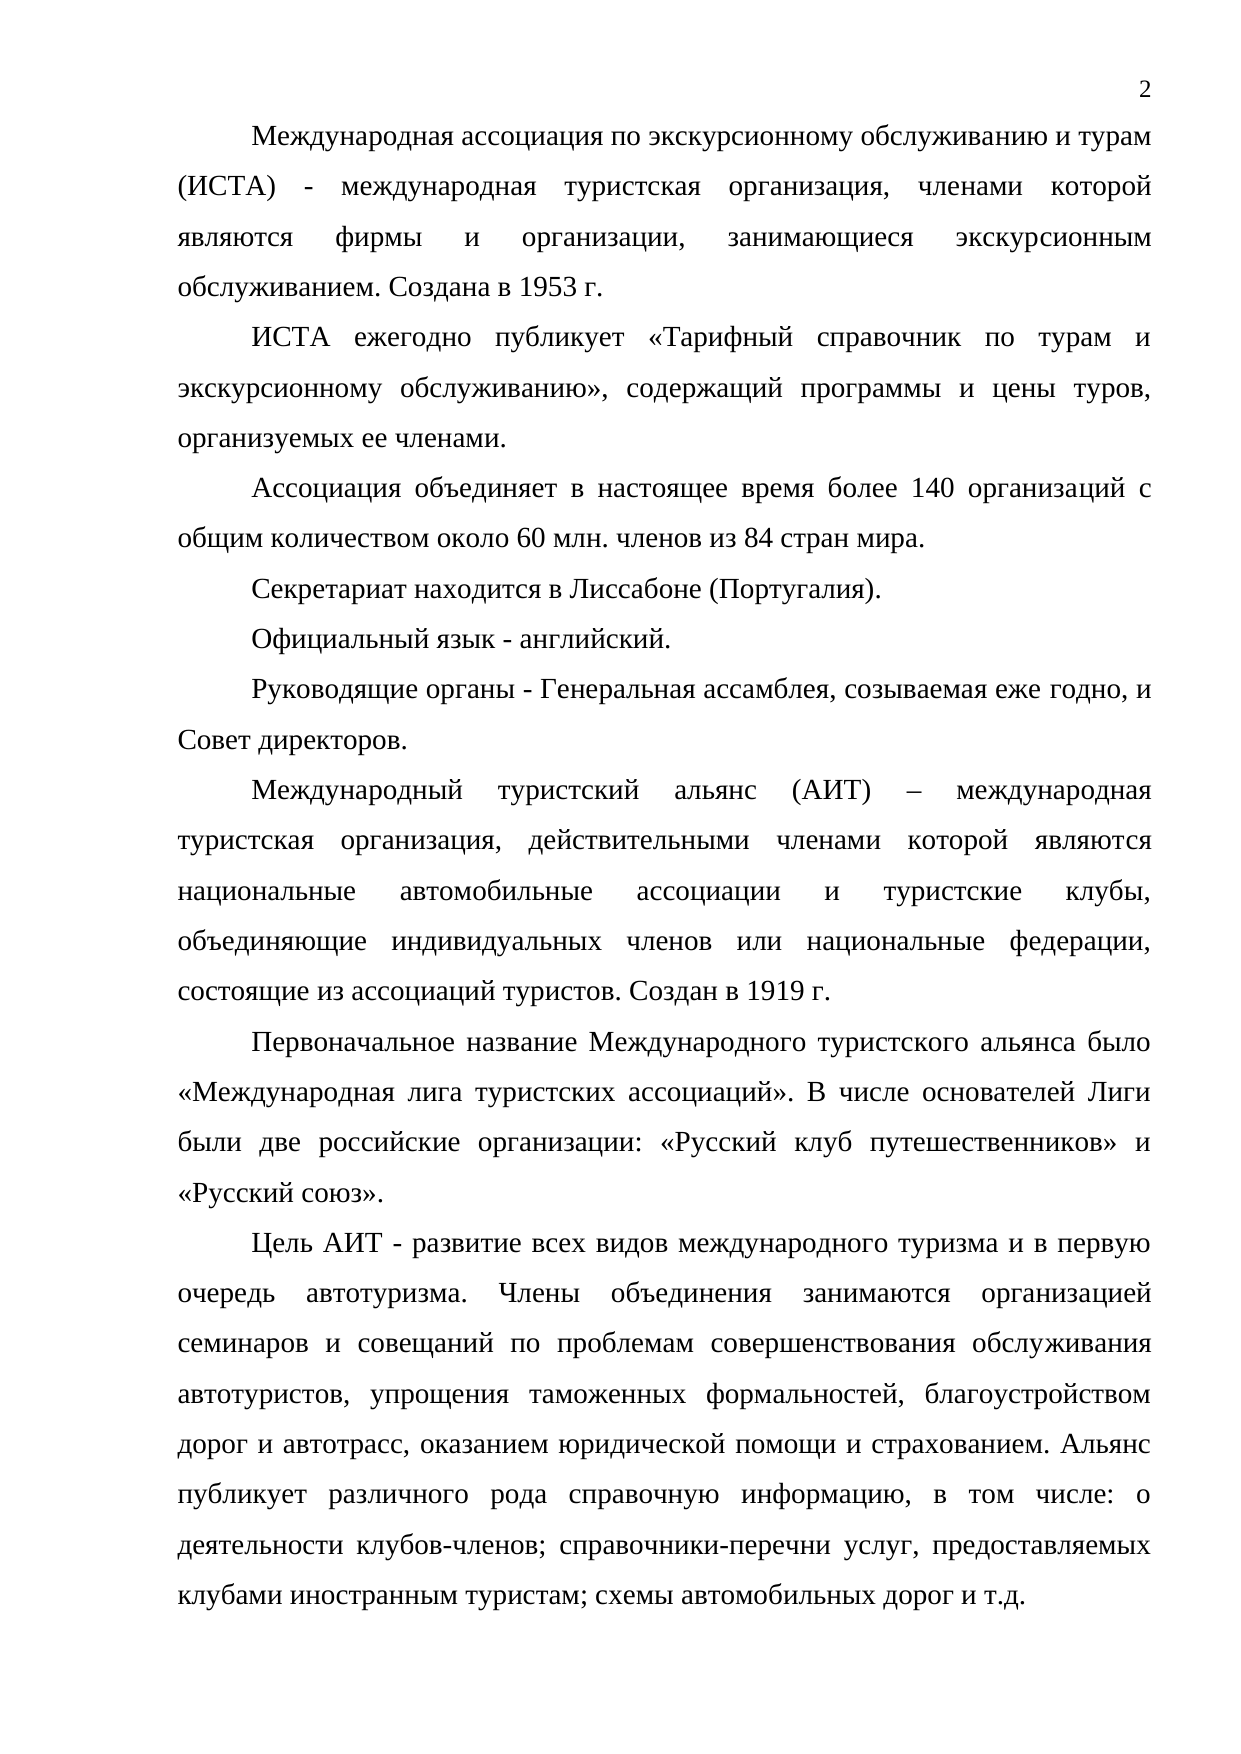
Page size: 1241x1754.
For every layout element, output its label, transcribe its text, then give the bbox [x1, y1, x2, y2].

text Международный туристский альянс (АИТ) – международная туристская организация, действительными членами которой являются национальные автомобильные ассоциации и туристские клубы, объединяющие индивидуальных членов или национальные федерации, состоящие из ассоциаций туристов. Создан в . [177, 772, 1152, 1007]
text Руководящие органы - Генеральная ассамблея, созываемая еже годно, и Совет директоров. [177, 672, 1152, 755]
text Первоначальное название Международного туристского альянса было «Международная лига туристских ассоциаций». В числе основателей Лиги были две российские организации: «Русский клуб путешественников» и «Русский союз». [177, 1024, 1152, 1208]
text Международная ассоциация по экскурсионному обслуживанию и турам (ИСТА) - международная туристская организация, членами которой являются фирмы и организации, занимающиеся экскурсионным обслуживанием. Создана в . [177, 118, 1152, 303]
text ИСТА ежегодно публикует «Тарифный справочник по турам и экскурсионному обслуживанию», содержащий программы и цены туров, организуемых ее членами. [177, 319, 1152, 453]
text Цель АИТ - развитие всех видов международного туризма и в первую очередь автотуризма. Члены объединения занимаются организацией семинаров и совещаний по проблемам совершенствования обслуживания автотуристов, упрощения таможенных формальностей, благоустройством дорог и автотрасс, оказанием юридической помощи и страхованием. Альянс публикует различного рода справочную информацию, в том числе: о деятельности клубов-членов; справочники-перечни услуг, предоставляемых клубами иностранным туристам; схемы автомобильных дорог и т.д. [177, 1225, 1152, 1611]
text Ассоциация объединяет в настоящее время более 140 организаций с общим количеством около 60 млн. членов из 84 стран мира. [177, 470, 1152, 554]
text Секретариат находится в Лиссабоне (Португалия). [177, 571, 1152, 604]
text Официальный язык - английский. [177, 621, 1152, 655]
